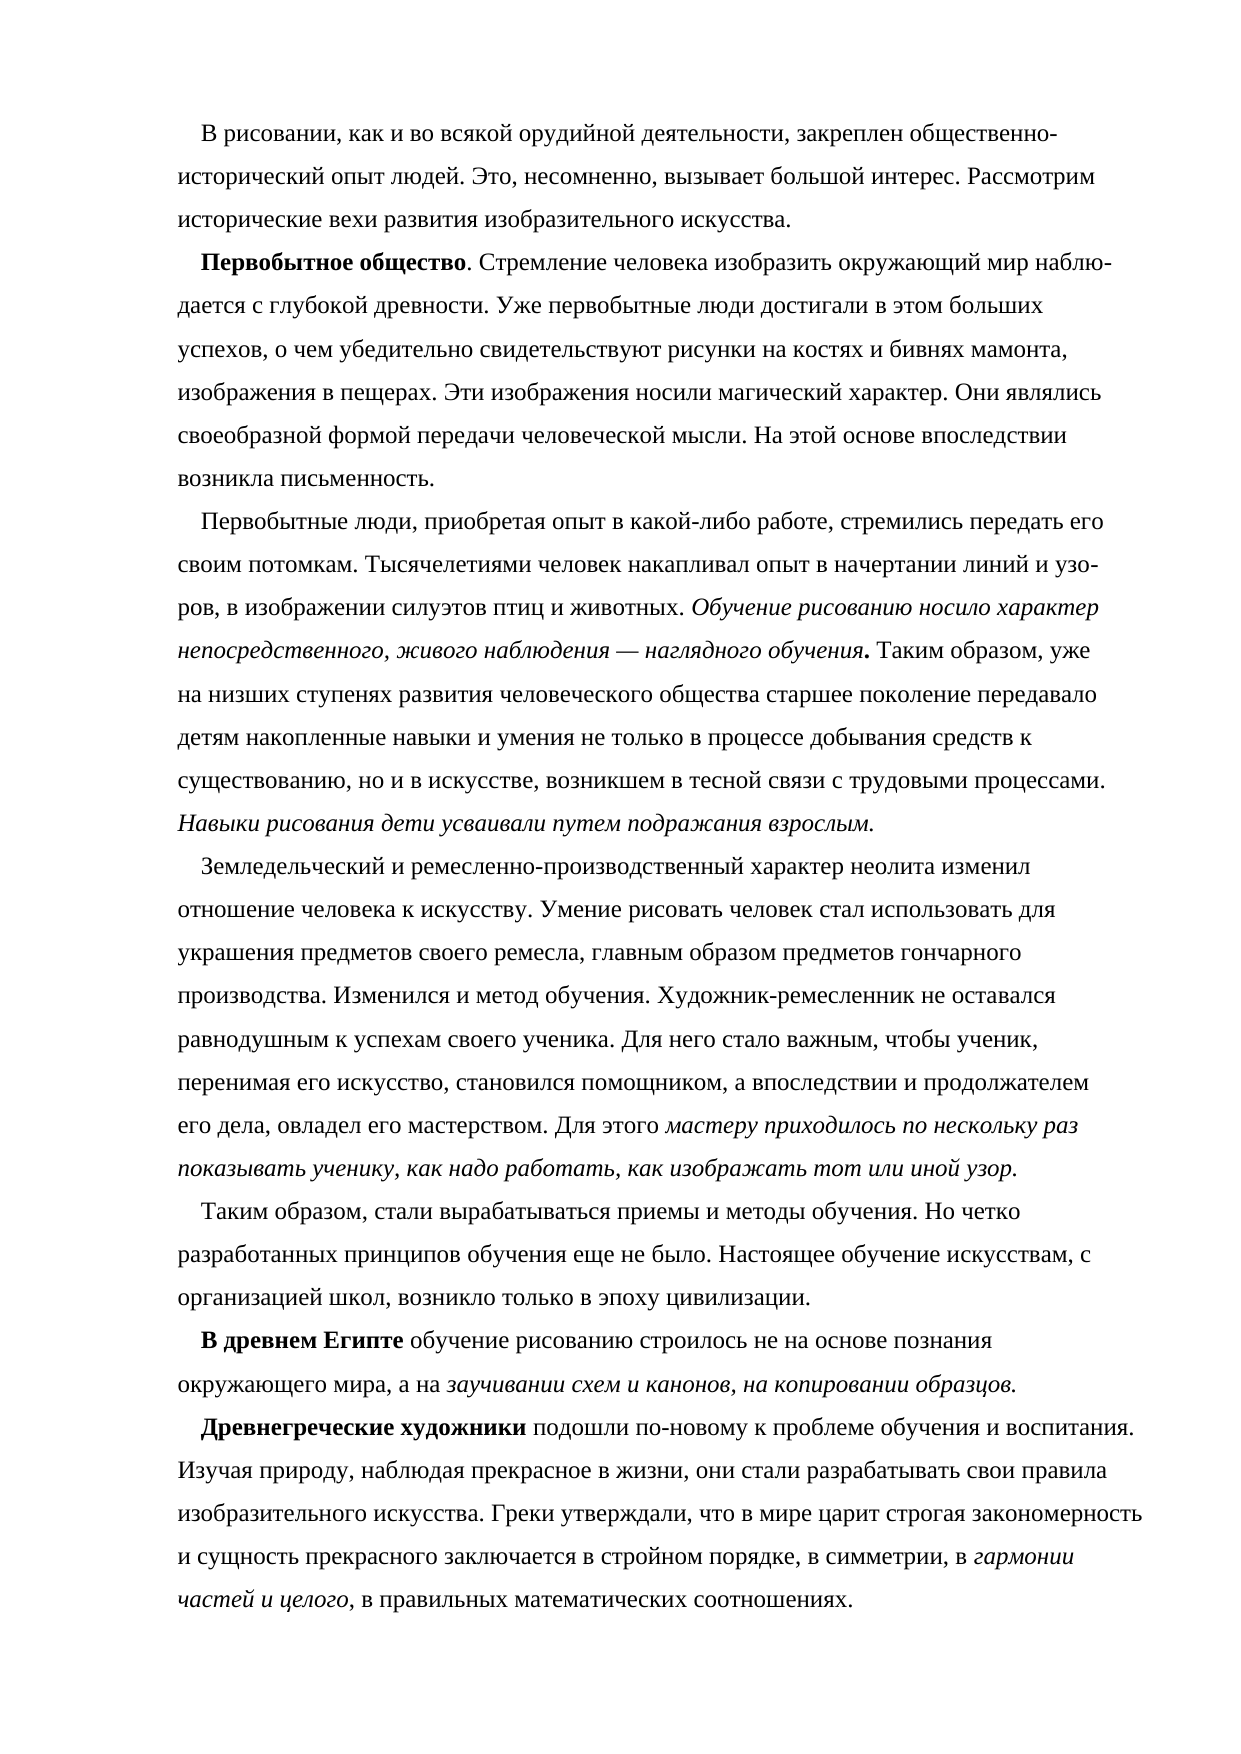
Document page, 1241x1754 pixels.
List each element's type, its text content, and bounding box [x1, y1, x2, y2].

text Первобытные люди, приобретая опыт в какой-либо работе, стремились передать его своим потомкам. Тысячелетиями человек накапливал опыт в начертании линий и узоров, в изображении силуэтов птиц и животных. Обучение рисованию носило характер непосредственного, живого наблюдения — наглядного обучения. Таким образом, уже на низших ступенях развития человеческого общества старшее поколение передавало детям накопленные навыки и умения не только в процессе добывания средств к существованию, но и в искусстве, возникшем в тесной связи с трудовыми процессами. Навыки рисования дети усваивали путем подражания взрослым. [177, 506, 1113, 837]
text Таким образом, стали вырабатываться приемы и методы обучения. Но четко разработанных принципов обучения еще не было. Настоящее обучение искусствам, с организацией школ, возникло только в эпоху цивилизации. [177, 1196, 1113, 1311]
text В древнем Египте обучение рисованию строилось не на основе познания окружающего мира, а на заучивании схем и канонов, на копировании образцов. [177, 1326, 1113, 1397]
text Древнегреческие художники подошли по-новому к проблеме обучения и воспитания. Изучая природу, наблюдая прекрасное в жизни, они стали разрабатывать свои правила изобразительного искусства. Греки утверждали, что в мире царит строгая закономерность и сущность прекрасного заключается в стройном порядке, в симметрии, в гармонии частей и целого, в правильных математических соотношениях. [177, 1412, 1152, 1613]
text В рисовании, как и во всякой орудийной деятельности, закреплен общественно-исторический опыт людей. Это, несомненно, вызывает большой интерес. Рассмотрим исторические вехи развития изобразительного искусства. [177, 118, 1152, 233]
text Земледельческий и ремесленно-производственный характер неолита изменил отношение человека к искусству. Умение рисовать человек стал использовать для украшения предметов своего ремесла, главным образом предметов гончарного производства. Изменился и метод обучения. Художник-ремесленник не оставался равнодушным к успехам своего ученика. Для него стало важным, чтобы ученик, перенимая его искусство, становился помощником, а впоследствии и продолжателем его дела, овладел его мастерством. Для этого мастеру приходилось по нескольку раз показывать ученику, как надо работать, как изображать тот или иной узор. [177, 851, 1113, 1182]
text Первобытное общество. Стремление человека изобразить окружающий мир наблюдается с глубокой древности. Уже первобытные люди достигали в этом больших успехов, о чем убедительно свидетельствуют рисунки на костях и бивнях мамонта, изображения в пещерах. Эти изображения носили магический характер. Они являлись своеобразной формой передачи человеческой мысли. На этой основе впоследствии возникла письменность. [177, 247, 1113, 492]
